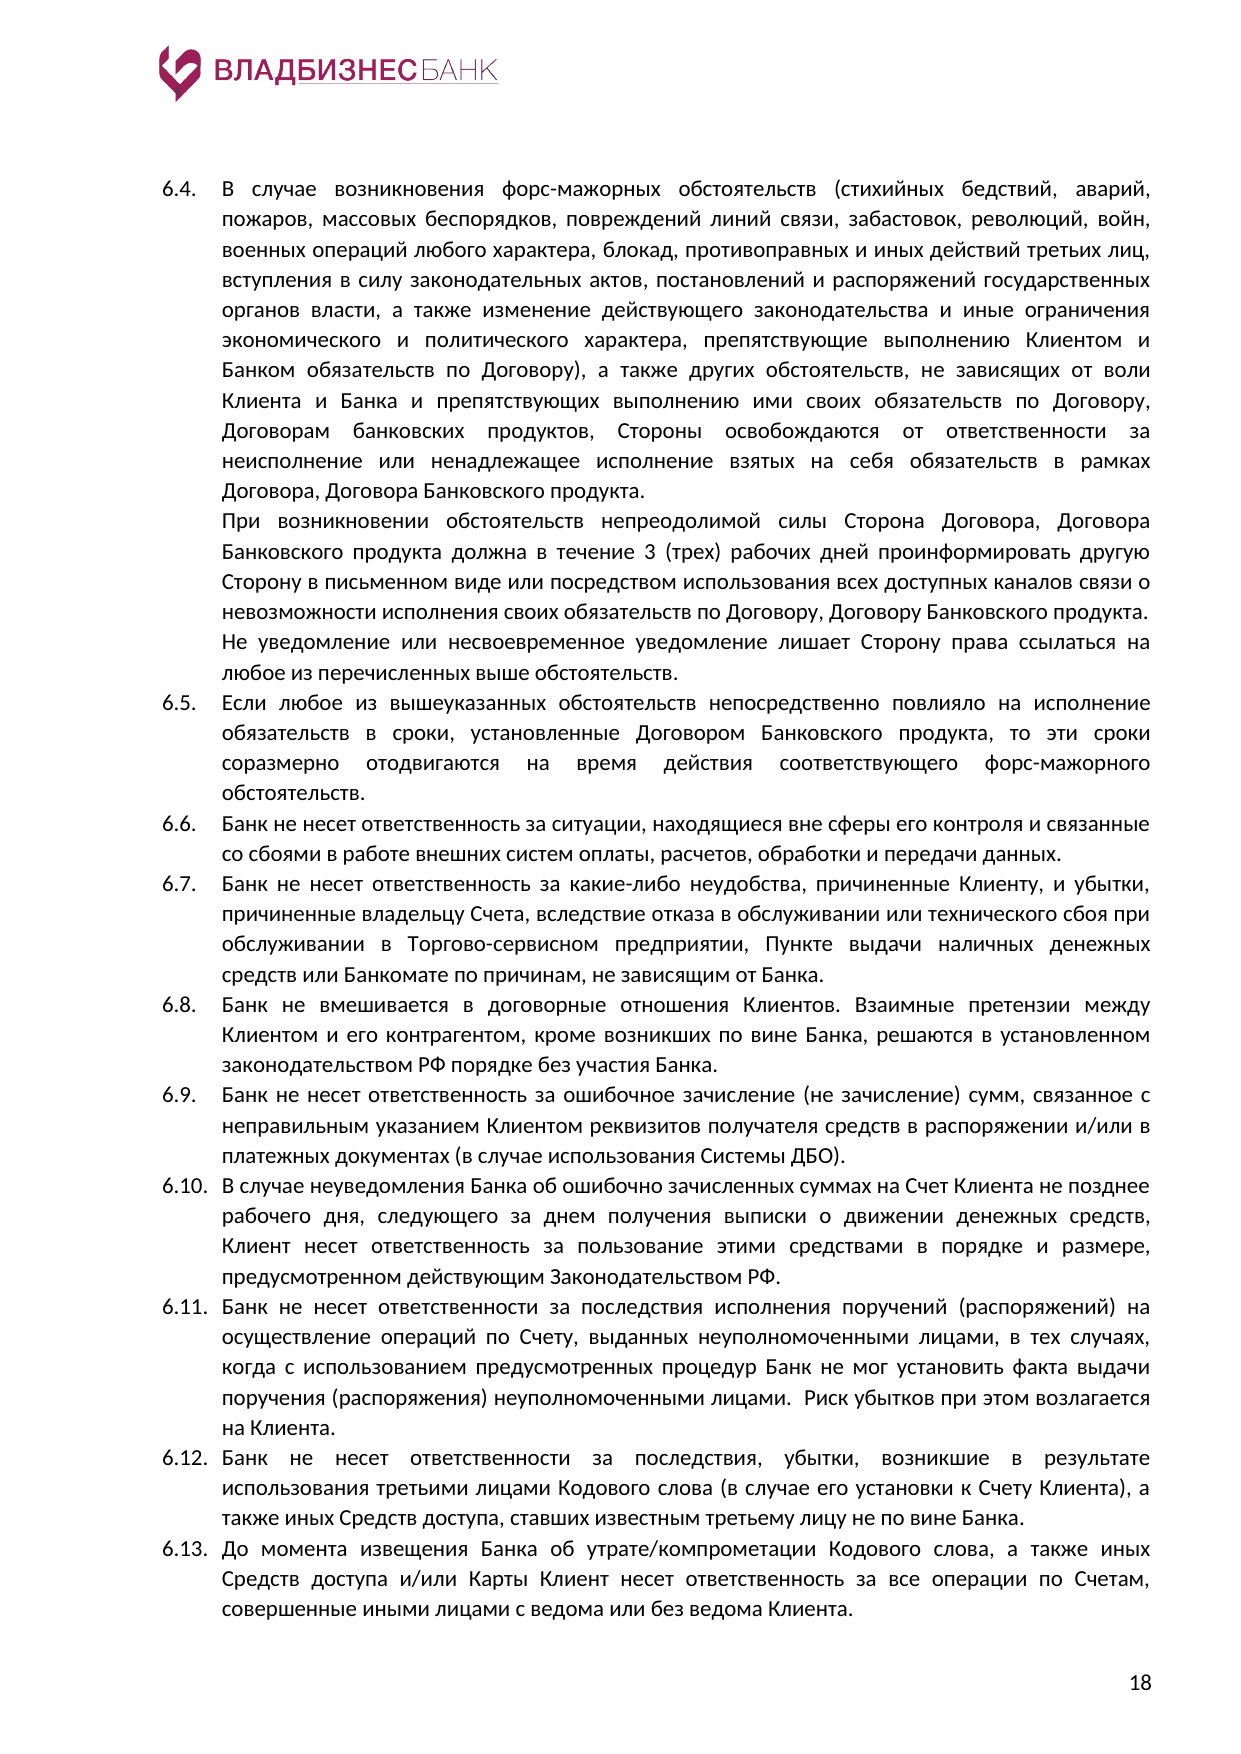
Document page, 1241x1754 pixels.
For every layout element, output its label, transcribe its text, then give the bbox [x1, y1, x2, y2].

picture [118, 44, 539, 104]
list Банк не несет ответственность за какие-либо неудобства, причиненные Клиенту, и убытки, причиненные владельцу Счета, вследствие отказа в обслуживании или технического сбоя при обслуживании в Торгово-сервисном предприятии, Пункте выдачи наличных денежных средств или Банкомате по причинам, не зависящим от Банка. [162, 869, 1152, 988]
list Банк не вмешивается в договорные отношения Клиентов. Взаимные претензии между Клиентом и его контрагентом, кроме возникших по вине Банка, решаются в установленном законодательством РФ порядке без участия Банка. [162, 990, 1152, 1078]
list Если любое из вышеуказанных обстоятельств непосредственно повлияло на исполнение обязательств в сроки, установленные Договором Банковского продукта, то эти сроки соразмерно отодвигаются на время действия соответствующего форс-мажорного обстоятельств. [162, 688, 1152, 806]
list В случае возникновения форс-мажорных обстоятельств (стихийных бедствий, аварий, пожаров, массовых беспорядков, повреждений линий связи, забастовок, революций, войн, военных операций любого характера, блокад, противоправных и иных действий третьих лиц, вступления в силу законодательных актов, постановлений и распоряжений государственных органов власти, а также изменение действующего законодательства и иные ограничения экономического и политического характера, препятствующие выполнению Клиентом и Банком обязательств по Договору), а также других обстоятельств, не зависящих от воли Клиента и Банка и препятствующих выполнению ими своих обязательств по Договору, Договорам банковских продуктов, Стороны освобождаются от ответственности за неисполнение или ненадлежащее исполнение взятых на себя обязательств в рамках Договора, Договора Банковского продукта. [162, 174, 1152, 504]
list Не уведомление или несвоевременное уведомление лишает Сторону права ссылаться на любое из перечисленных выше обстоятельств. [222, 627, 1152, 686]
list Банк не несет ответственности за последствия исполнения поручений (распоряжений) на осуществление операций по Счету, выданных неуполномоченными лицами, в тех случаях, когда с использованием предусмотренных процедур Банк не мог установить факта выдачи поручения (распоряжения) неуполномоченными лицами. Риск убытков при этом возлагается на Клиента. [162, 1292, 1152, 1441]
list Банк не несет ответственность за ситуации, находящиеся вне сферы его контроля и связанные со сбоями в работе внешних систем оплаты, расчетов, обработки и передачи данных. [162, 809, 1152, 867]
list Банк не несет ответственность за ошибочное зачисление (не зачисление) сумм, связанное с неправильным указанием Клиентом реквизитов получателя средств в распоряжении и/или в платежных документах (в случае использования Системы ДБО). [162, 1081, 1152, 1169]
list При возникновении обстоятельств непреодолимой силы Сторона Договора, Договора Банковского продукта должна в течение 3 (трех) рабочих дней проинформировать другую Сторону в письменном виде или посредством использования всех доступных каналов связи о невозможности исполнения своих обязательств по Договору, Договору Банковского продукта. [222, 507, 1152, 625]
list Банк не несет ответственности за последствия, убытки, возникшие в результате использования третьими лицами Кодового слова (в случае его установки к Счету Клиента), а также иных Средств доступа, ставших известным третьему лицу не по вине Банка. [162, 1443, 1152, 1531]
list До момента извещения Банка об утрате/компрометации Кодового слова, а также иных Средств доступа и/или Карты Клиент несет ответственность за все операции по Счетам, совершенные иными лицами с ведома или без ведома Клиента. [162, 1534, 1152, 1622]
list В случае неуведомления Банка об ошибочно зачисленных суммах на Счет Клиента не позднее рабочего дня, следующего за днем получения выписки о движении денежных средств, Клиент несет ответственность за пользование этими средствами в порядке и размере, предусмотренном действующим Законодательством РФ. [162, 1171, 1152, 1290]
